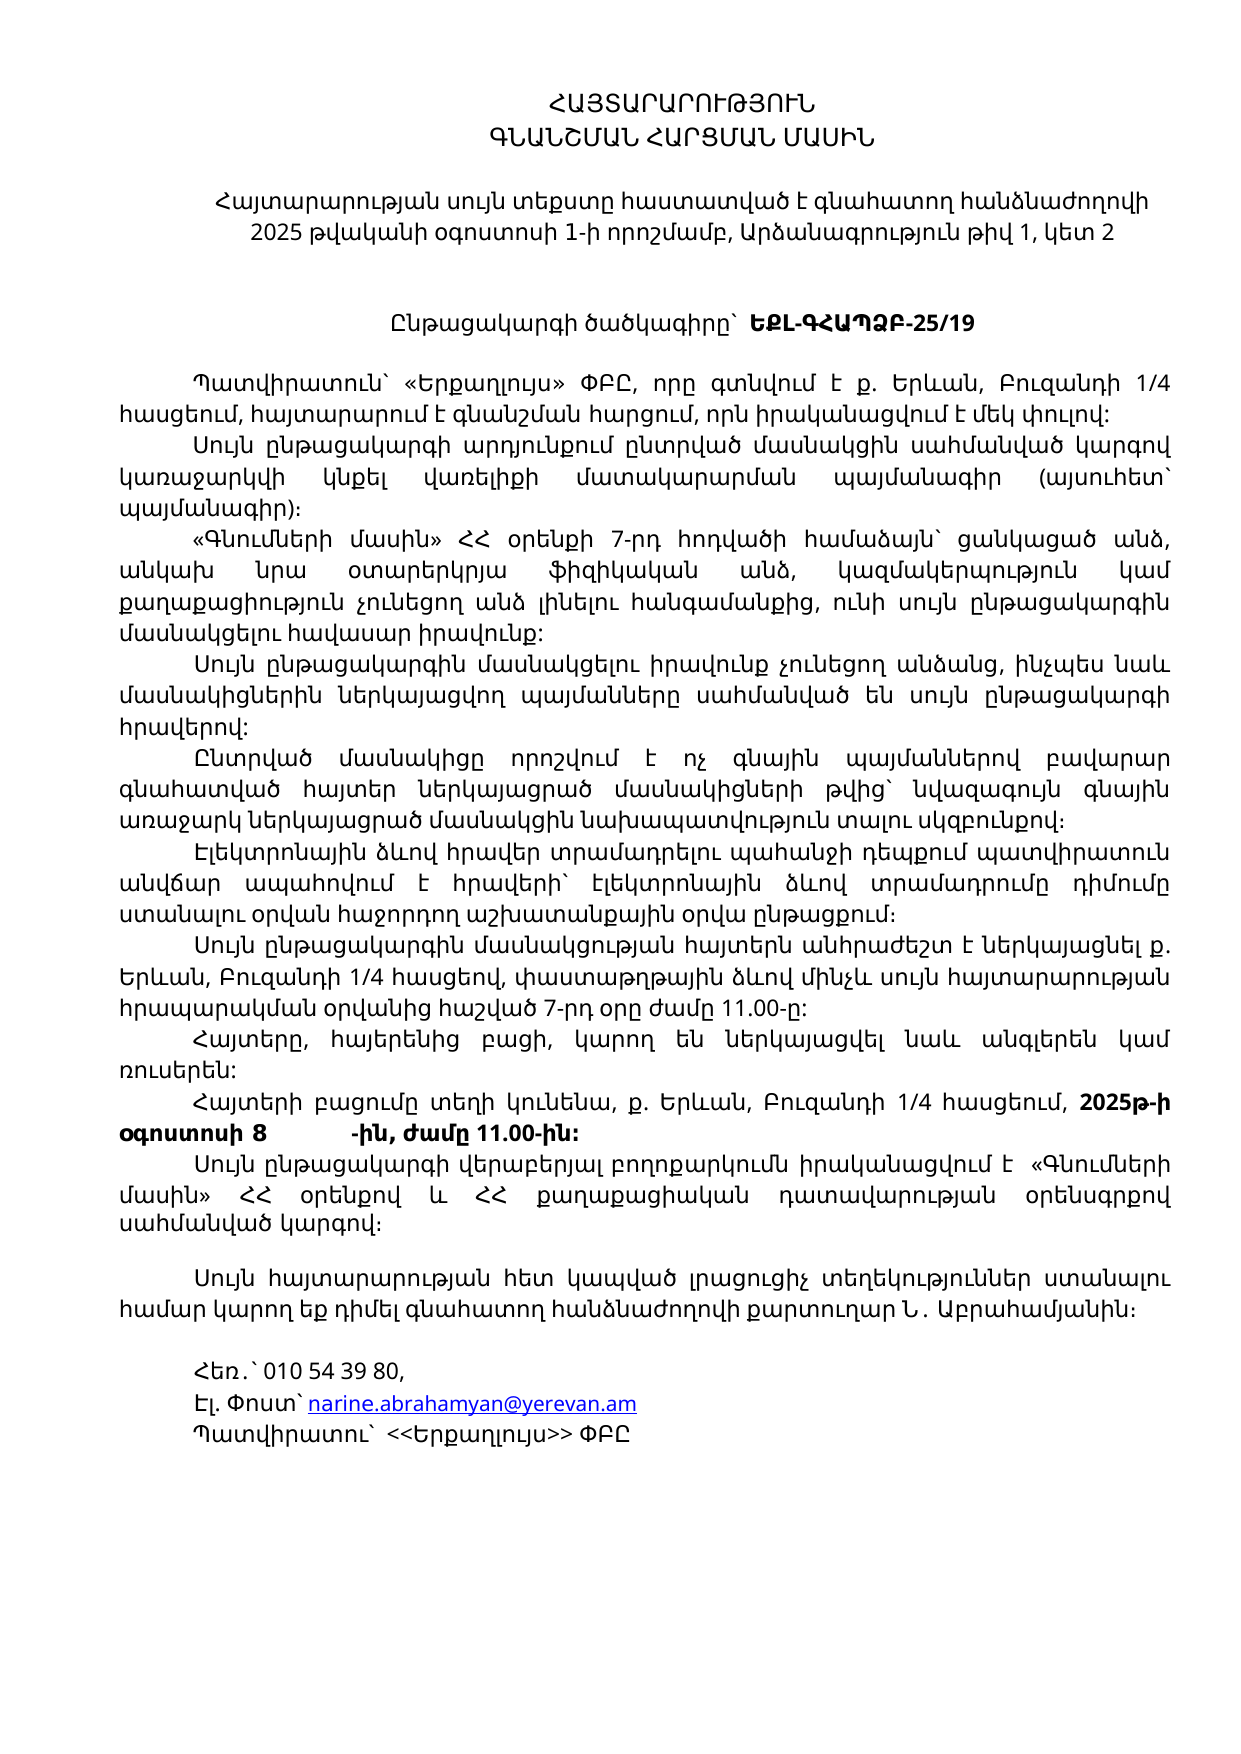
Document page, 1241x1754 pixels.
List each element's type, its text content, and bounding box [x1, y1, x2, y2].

text Ընթացակարգի ծածկագիրը` ԵՔԼ-ԳՀԱՊՁԲ-25/19 [118, 307, 1171, 338]
text ՀԱՅՏԱՐԱՐՈՒԹՅՈՒՆ [118, 86, 1171, 120]
text Սույն ընթացակարգին մասնակցության հայտերն անհրաժեշտ է ներկայացնել ք. Երևան, Բուզանդի 1/4 հասցեով, փաստաթղթային ձևով մինչև սույն հայտարարության հրապարակման օրվանից հաշված 7-րդ օրը ժամը 11.00-ը: [118, 929, 1171, 1023]
text Հայտարարության սույն տեքստը հաստատված է գնահատող հանձնաժողովի [118, 185, 1171, 216]
text «Գնումների մասին» ՀՀ օրենքի 7-րդ հոդվածի համաձայն` ցանկացած անձ, անկախ նրա օտարերկրյա ֆիզիկական անձ, կազմակերպություն կամ քաղաքացիություն չունեցող անձ լինելու հանգամանքից, ունի սույն ընթացակարգին մասնակցելու հավասար իրավունք: [118, 523, 1171, 648]
text Էլ. Փոստ` narine.abrahamyan@yerevan.am [118, 1387, 1171, 1418]
text Պատվիրատու` <<Երքաղլույս>> ՓԲԸ [118, 1418, 1171, 1449]
text Ընտրված մասնակիցը որոշվում է ոչ գնային պայմաններով բավարար գնահատված հայտեր ներկայացրած մասնակիցների թվից` նվազագույն գնային առաջարկ ներկայացրած մասնակցին նախապատվություն տալու սկզբունքով։ [118, 742, 1171, 836]
text Էլեկտրոնային ձևով հրավեր տրամադրելու պահանջի դեպքում պատվիրատուն անվճար ապահովում է հրավերի` էլեկտրոնային ձևով տրամադրումը դիմումը ստանալու օրվան հաջորդող աշխատանքային օրվա ընթացքում։ [118, 836, 1171, 929]
text Սույն հայտարարության հետ կապված լրացուցիչ տեղեկություններ ստանալու համար կարող եք դիմել գնահատող հանձնաժողովի քարտուղար Ն․ Աբրահամյանին։ [118, 1262, 1171, 1324]
text Հեռ․` 010 54 39 80, [118, 1355, 1171, 1387]
text 2025 թվականի օգոստոսի 1-ի որոշմամբ, Արձանագրություն թիվ 1, կետ 2 [118, 216, 1171, 247]
text Սույն ընթացակարգի վերաբերյալ բողոքարկումն իրականացվում է «Գնումների մասին» ՀՀ օրենքով և ՀՀ քաղաքացիական դատավարության օրենսգրքով սահմանված կարգով։ [118, 1148, 1171, 1237]
text Սույն ընթացակարգին մասնակցելու իրավունք չունեցող անձանց, ինչպես նաև մասնակիցներին ներկայացվող պայմանները սահմանված են սույն ընթացակարգի հրավերով: [118, 648, 1171, 742]
text Հայտերը, հայերենից բացի, կարող են ներկայացվել նաև անգլերեն կամ ռուսերեն: [118, 1023, 1171, 1086]
text Սույն ընթացակարգի արդյունքում ընտրված մասնակցին սահմանված կարգով կառաջարկվի կնքել վառելիքի մատակարարման պայմանագիր (այսուհետ` պայմանագիր)։ [118, 429, 1171, 523]
text ԳՆԱՆՇՄԱՆ ՀԱՐՑՄԱՆ ՄԱՍԻՆ [118, 120, 1171, 154]
text Հայտերի բացումը տեղի կունենա, ք. Երևան, Բուզանդի 1/4 հասցեում, 2025թ-ի օգոստոսի 8 -ին, ժամը 11.00-ին։ [118, 1086, 1171, 1148]
text Պատվիրատուն` «Երքաղլույս» ՓԲԸ, որը գտնվում է ք. Երևան, Բուզանդի 1/4 հասցեում, հայտարարում է գնանշման հարցում, որն իրականացվում է մեկ փուլով: [118, 367, 1171, 429]
